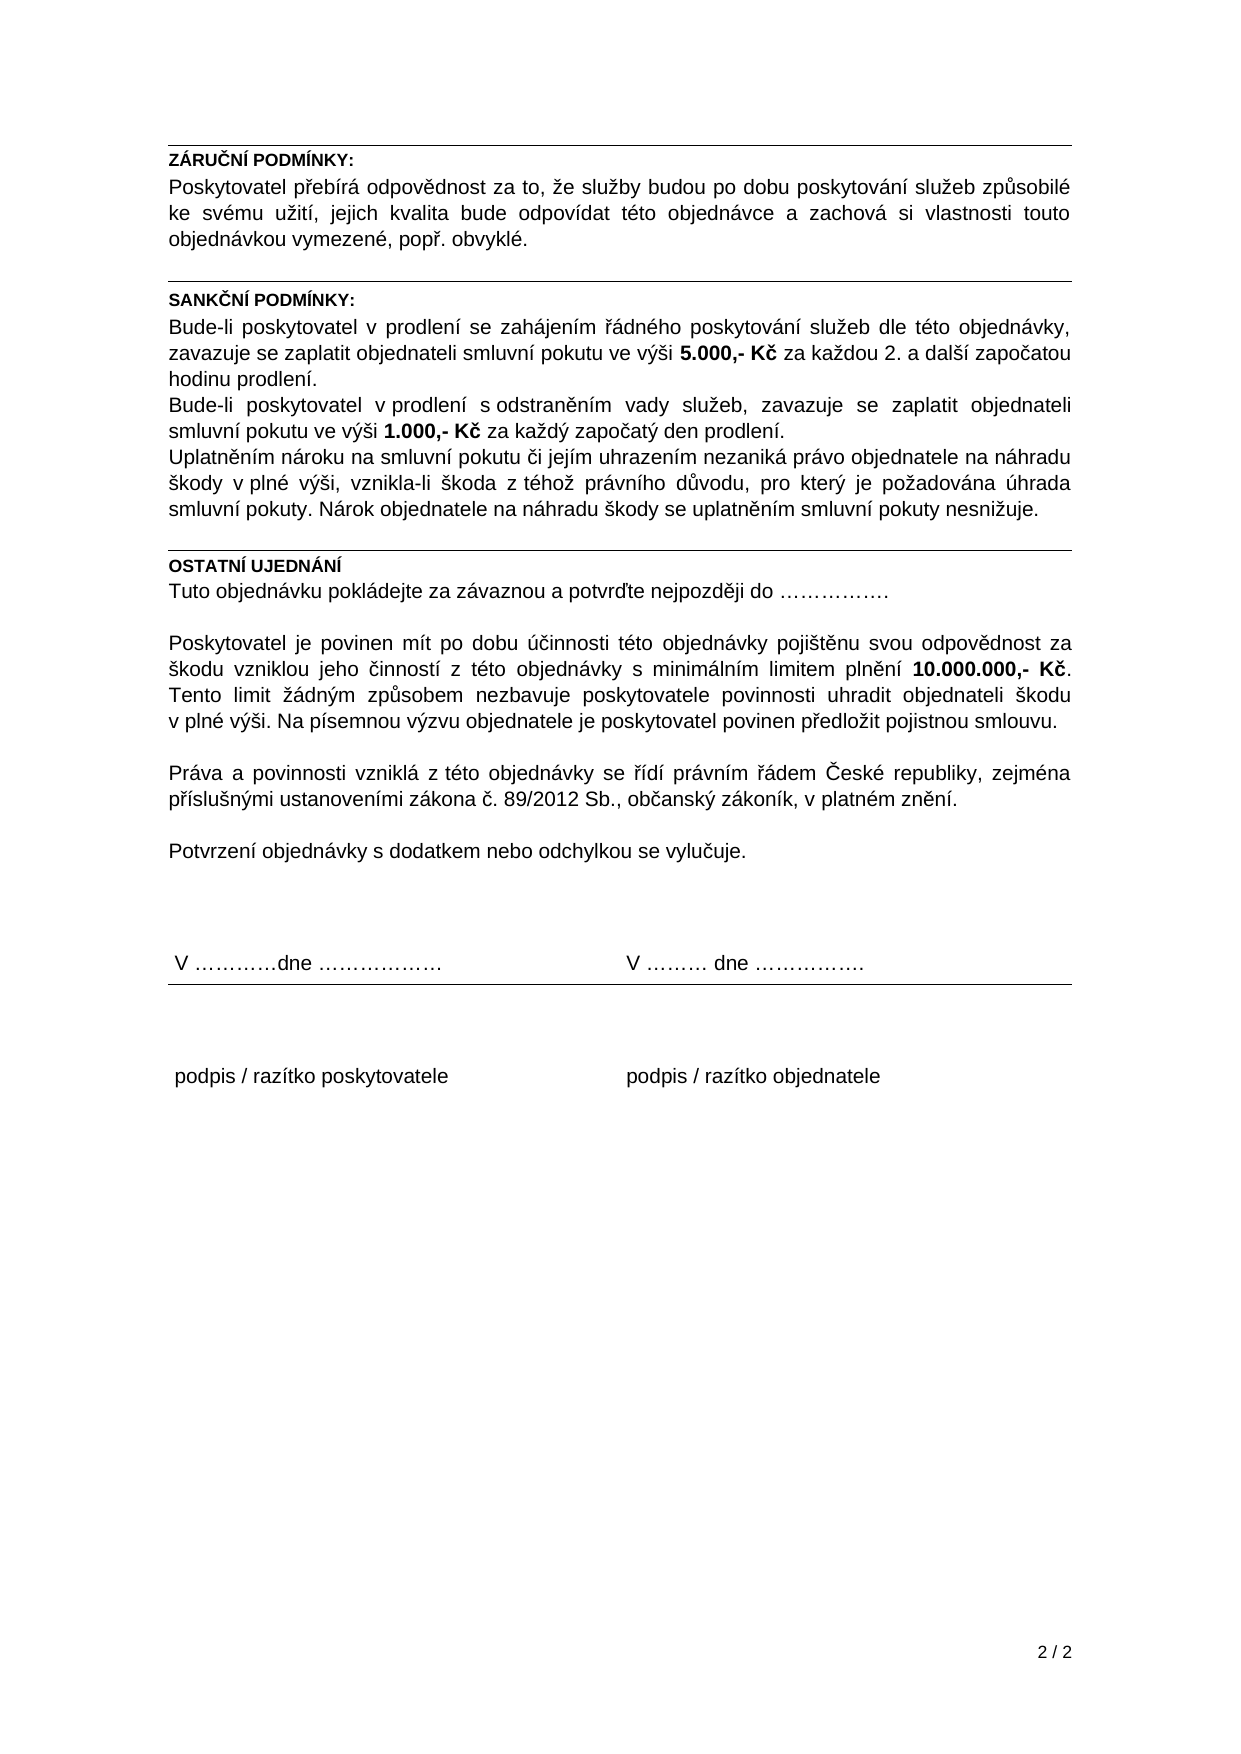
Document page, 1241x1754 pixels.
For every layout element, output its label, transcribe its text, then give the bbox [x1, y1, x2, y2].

text Tuto objednávku pokládejte za závaznou a potvrďte nejpozději do ……………. [168, 577, 1072, 603]
table_header V ……… dne ……………. [620, 864, 1072, 983]
list Bude-li poskytovatel v prodlení s odstraněním vady služeb, zavazuje se zaplatit objednateli smluvní pokutu ve výši 1.000,- Kč za každý započatý den prodlení. [168, 392, 1072, 444]
list Bude-li poskytovatel v prodlení se zahájením řádného poskytování služeb dle této objednávky, zavazuje se zaplatit objednateli smluvní pokutu ve výši 5.000,- Kč za každou 2. a další započatou hodinu prodlení. [168, 313, 1072, 392]
text Poskytovatel je povinen mít po dobu účinnosti této objednávky pojištěnu svou odpovědnost za škodu vzniklou jeho činností z této objednávky s minimálním limitem plnění 10.000.000,- Kč. Tento limit žádným způsobem nezbavuje poskytovatele povinnosti uhradit objednateli škodu v plné výši. Na písemnou výzvu objednatele je poskytovatel povinen předložit pojistnou smlouvu. [168, 629, 1072, 734]
text Záruční podmínky: [168, 146, 1072, 171]
text Potvrzení objednávky s dodatkem nebo odchylkou se vylučuje. [168, 838, 1072, 864]
table_cell podpis / razítko objednatele [620, 985, 1072, 1096]
text Poskytovatel přebírá odpovědnost za to, že služby budou po dobu poskytování služeb způsobilé ke svému užití, jejich kvalita bude odpovídat této objednávce a zachová si vlastnosti touto objednávkou vymezené, popř. obvyklé. [168, 173, 1072, 251]
list Uplatněním nároku na smluvní pokutu či jejím uhrazením nezaniká právo objednatele na náhradu škody v plné výši, vznikla-li škoda z téhož právního důvodu, pro který je požadována úhrada smluvní pokuty. Nárok objednatele na náhradu škody se uplatněním smluvní pokuty nesnižuje. [168, 444, 1072, 522]
table_cell podpis / razítko poskytovatele [168, 985, 620, 1096]
text OSTATNÍ UJEDNÁNÍ [168, 551, 1072, 577]
table_header V …………dne ……………… [168, 864, 620, 983]
text Sankční podmínky: [168, 282, 1072, 311]
text Práva a povinnosti vzniklá z této objednávky se řídí právním řádem České republiky, zejména příslušnými ustanoveními zákona č. 89/2012 Sb., občanský zákoník, v platném znění. [168, 760, 1072, 812]
